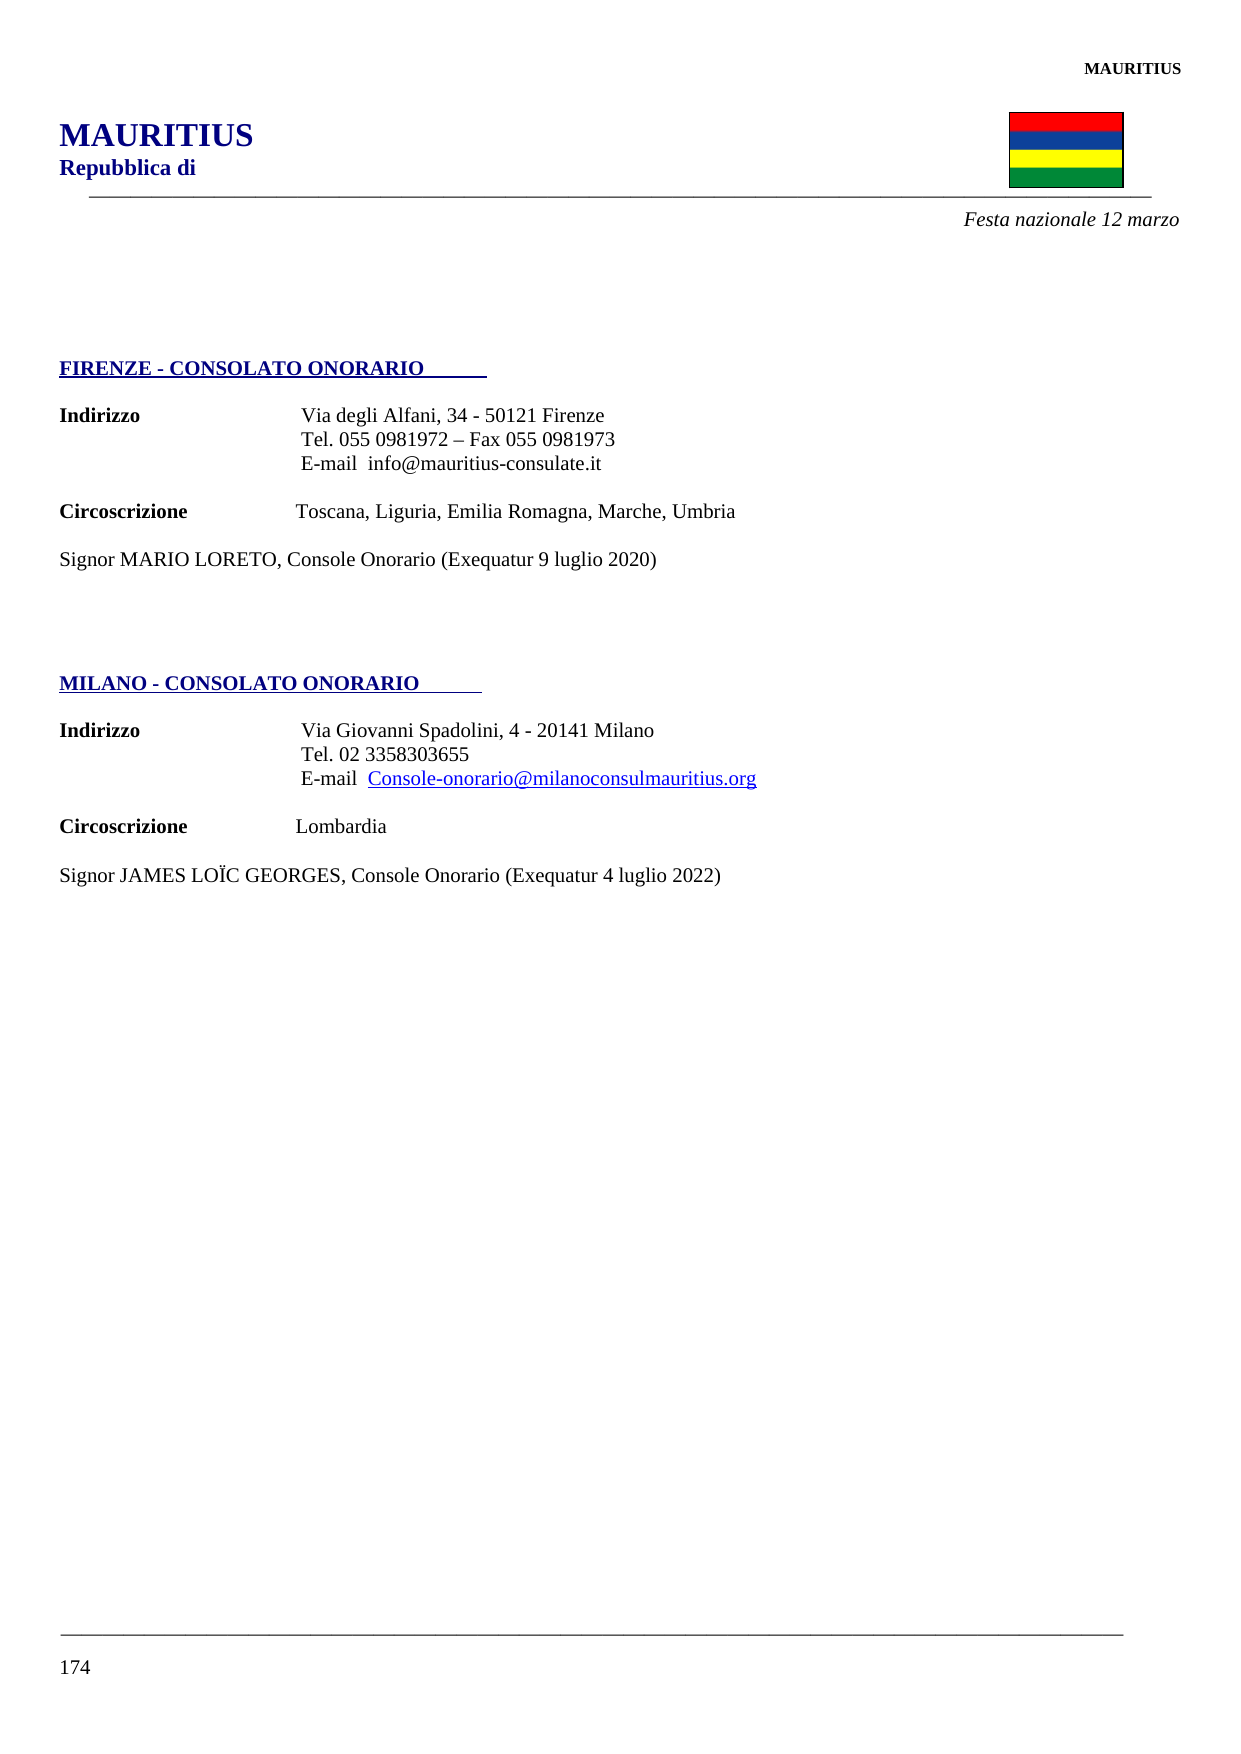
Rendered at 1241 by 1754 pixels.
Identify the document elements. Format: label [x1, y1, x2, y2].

picture [1010, 113, 1122, 187]
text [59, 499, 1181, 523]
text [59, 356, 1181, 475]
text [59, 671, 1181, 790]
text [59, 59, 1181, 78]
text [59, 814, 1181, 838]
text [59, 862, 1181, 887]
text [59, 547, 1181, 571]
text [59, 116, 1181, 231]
